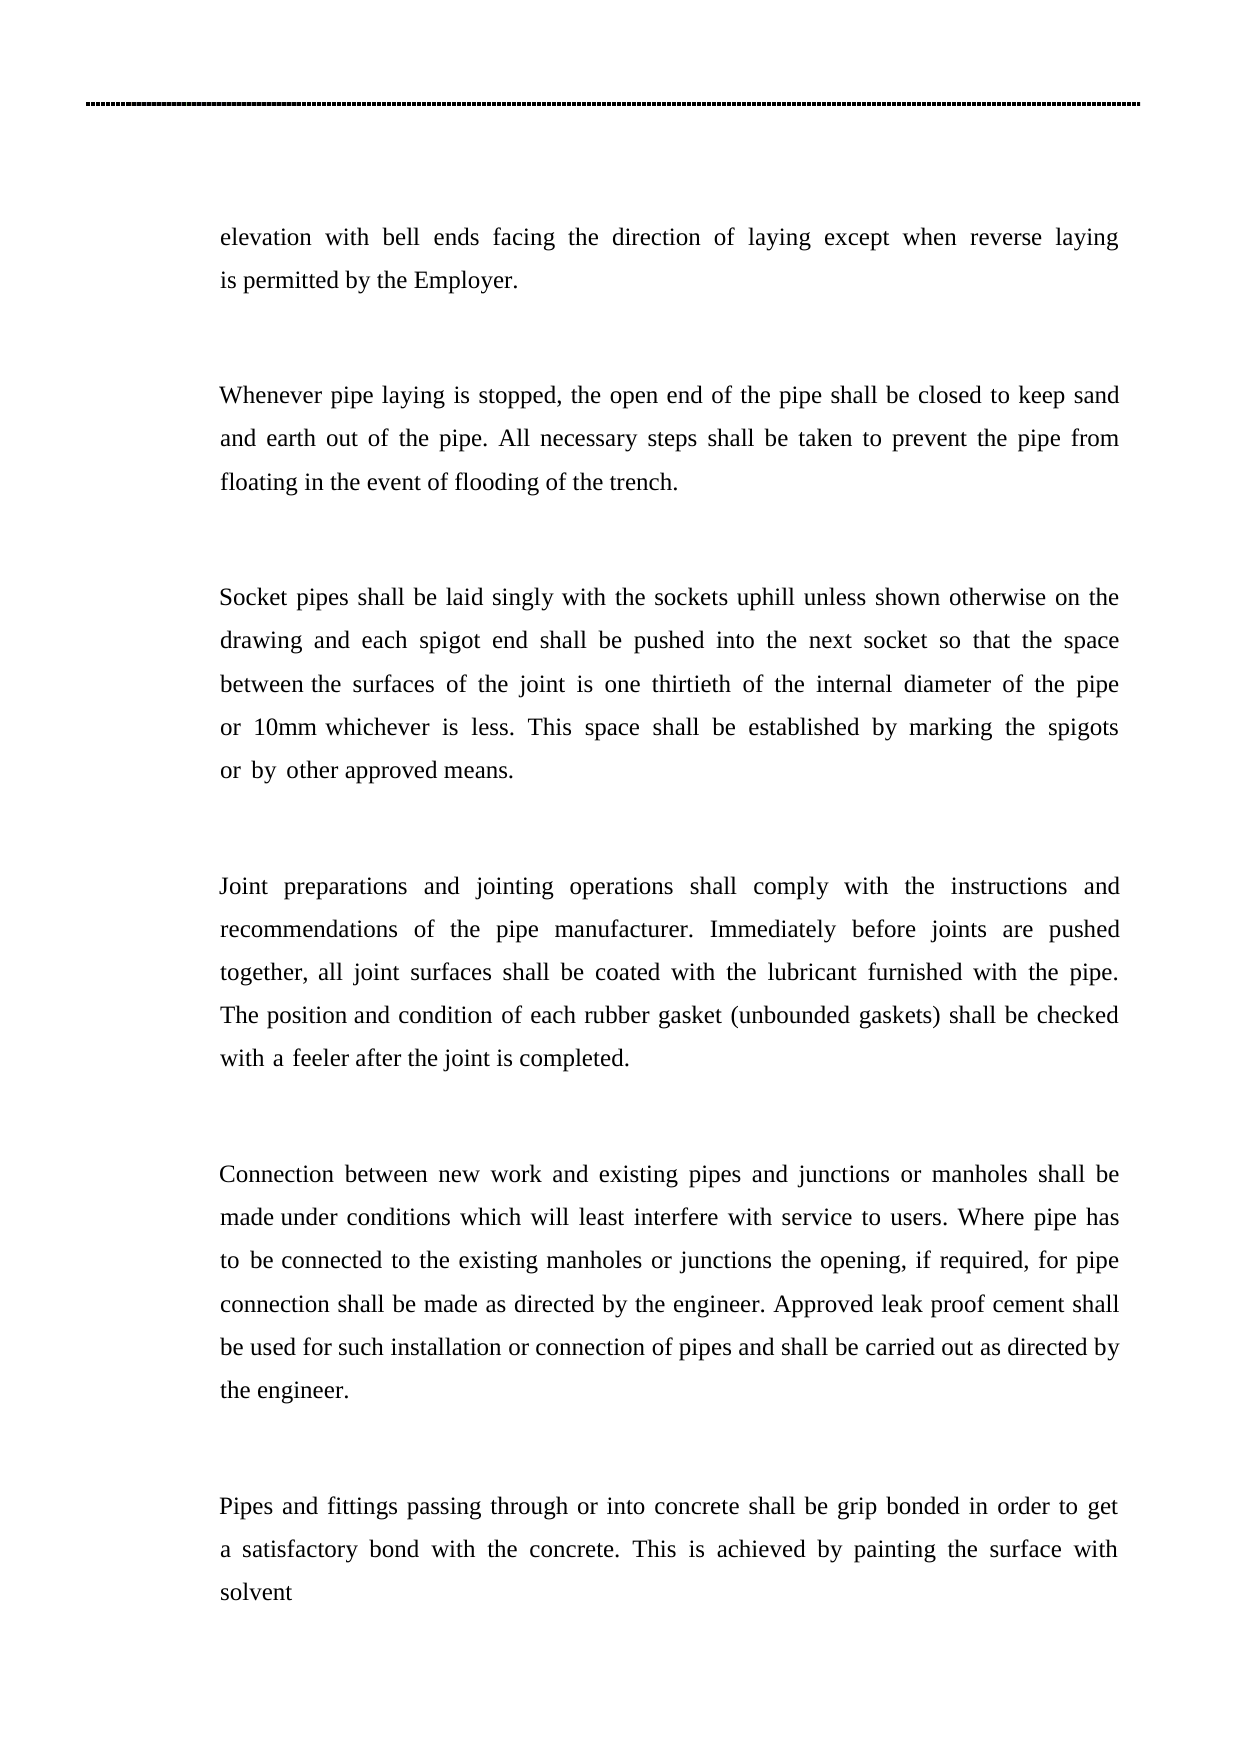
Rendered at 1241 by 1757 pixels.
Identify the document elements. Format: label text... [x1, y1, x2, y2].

text elevation with bell ends facing the direction of laying except when reverse laying is permitted by the Employer. [220, 222, 1118, 293]
text Socket pipes shall be laid singly with the sockets uphill unless shown otherwise on the drawing and each spigot end shall be pushed into the next socket so that the space between the surfaces of the joint is one thirtieth of the internal diameter of the pipe or 10mm whichever is less. This space shall be established by marking the spigots or by other approved means. [219, 582, 1119, 784]
picture [86, 102, 1141, 106]
text Connection between new work and existing pipes and junctions or manholes shall be made under conditions which will least interfere with service to users. Where pipe has to be connected to the existing manholes or junctions the opening, if required, for pipe connection shall be made as directed by the engineer. Approved leak proof cement shall be used for such installation or connection of pipes and shall be carried out as directed by the engineer. [219, 1159, 1120, 1404]
text Whenever pipe laying is stopped, the open end of the pipe shall be closed to keep sand and earth out of the pipe. All necessary steps shall be taken to prevent the pipe from floating in the event of flooding of the trench. [219, 380, 1119, 495]
text Pipes and fittings passing through or into concrete shall be grip bonded in order to get a satisfactory bond with the concrete. This is achieved by painting the surface with solvent [219, 1491, 1118, 1606]
text Joint preparations and jointing operations shall comply with the instructions and recommendations of the pipe manufacturer. Immediately before joints are pushed together, all joint surfaces shall be coated with the lubricant furnished with the pipe. The position and condition of each rubber gasket (unbounded gaskets) shall be checked with a feeler after the joint is completed. [219, 871, 1120, 1072]
